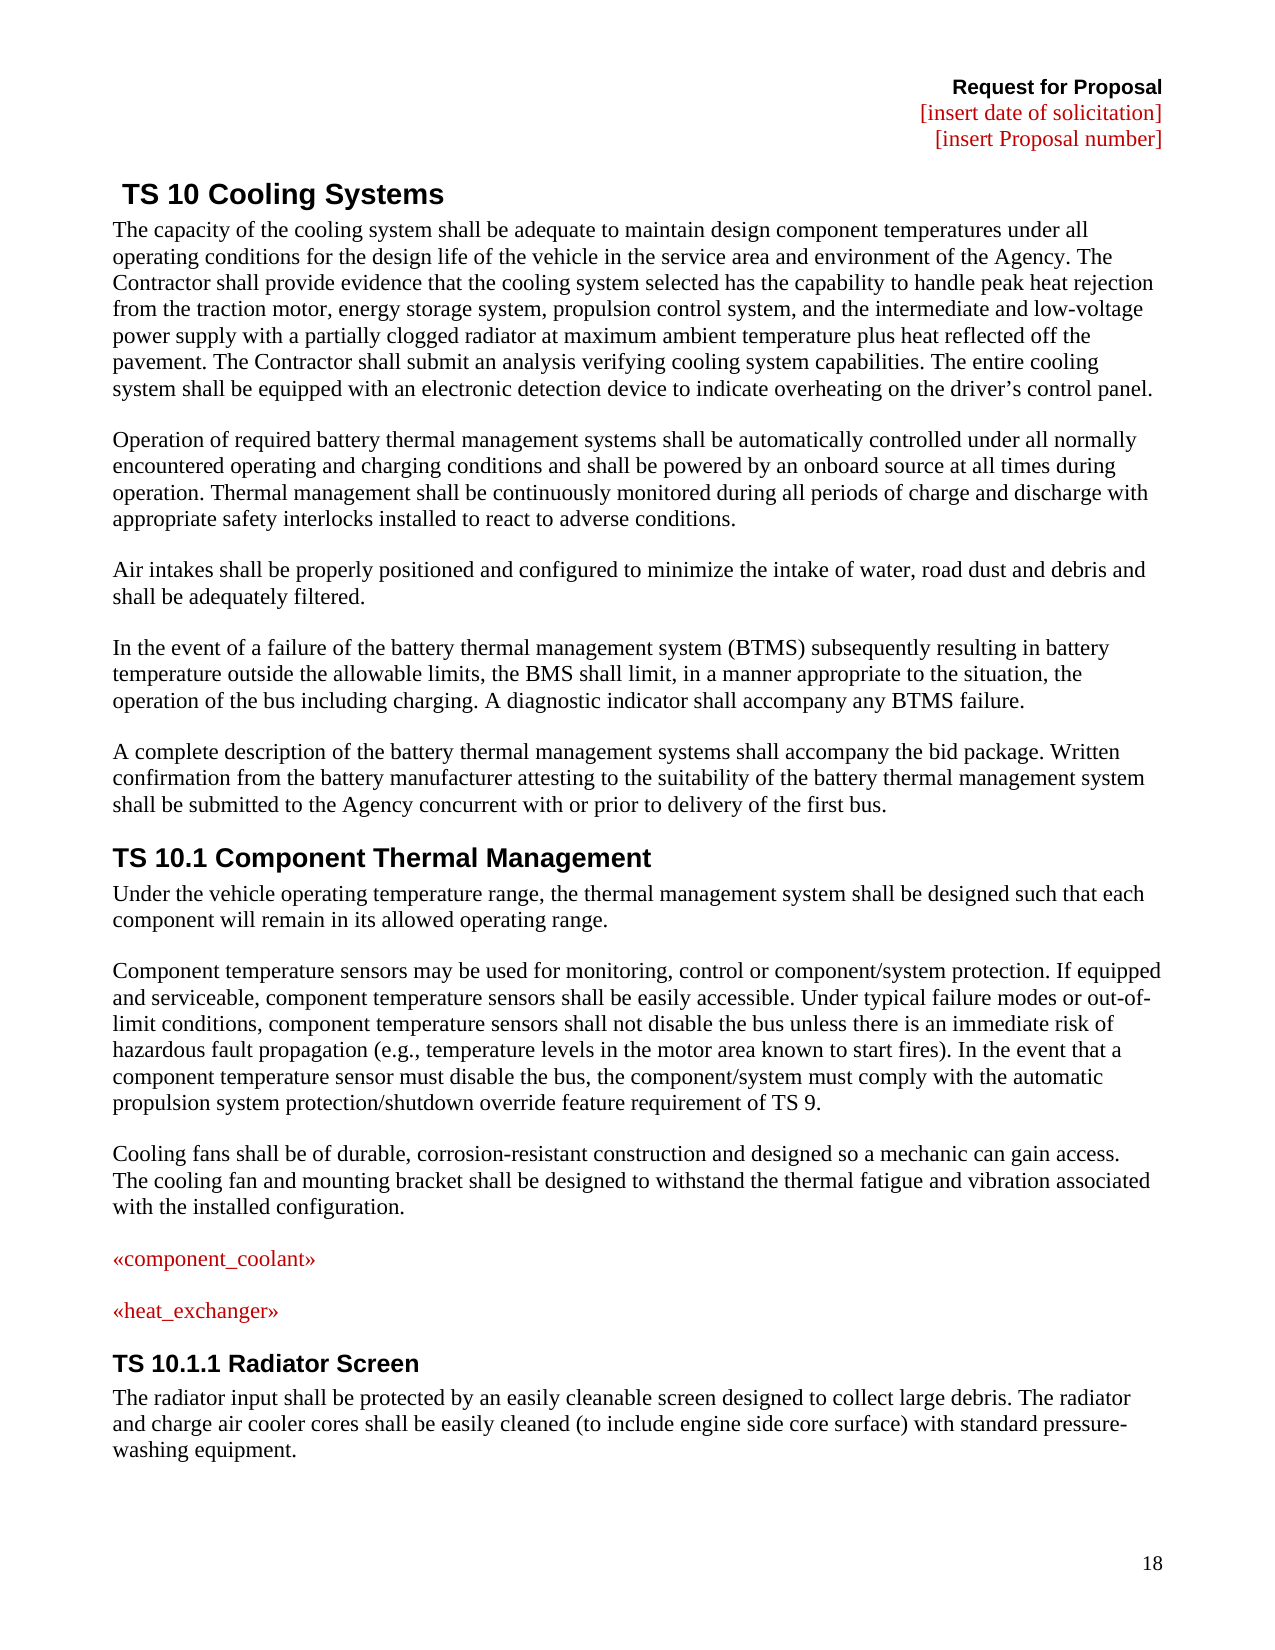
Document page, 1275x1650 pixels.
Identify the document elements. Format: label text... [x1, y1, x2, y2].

subtitle Cooling Systems [122, 177, 1162, 210]
text The radiator input shall be protected by an easily cleanable screen designed to collect large debris. The radiator and charge air cooler cores shall be easily cleaned (to include engine side core surface) with standard pressure-washing equipment. [112, 1384, 1162, 1463]
text «heat_exchanger» [112, 1297, 1149, 1324]
subtitle Radiator Screen [112, 1349, 1162, 1377]
text A complete description of the battery thermal management systems shall accompany the bid package. Written confirmation from the battery manufacturer attesting to the suitability of the battery thermal management system shall be submitted to the Agency concurrent with or prior to delivery of the first bus. [112, 738, 1162, 817]
text Operation of required battery thermal management systems shall be automatically controlled under all normally encountered operating and charging conditions and shall be powered by an onboard source at all times during operation. Thermal management shall be continuously monitored during all periods of charge and discharge with appropriate safety interlocks installed to react to adverse conditions. [112, 426, 1162, 531]
text Cooling fans shall be of durable, corrosion-resistant construction and designed so a mechanic can gain access. The cooling fan and mounting bracket shall be designed to withstand the thermal fatigue and vibration associated with the installed configuration. [112, 1141, 1162, 1219]
subtitle Component Thermal Management [112, 842, 1162, 873]
text «component_coolant» [112, 1244, 1149, 1271]
text The capacity of the cooling system shall be adequate to maintain design component temperatures under all operating conditions for the design life of the vehicle in the service area and environment of the Agency. The Contractor shall provide evidence that the cooling system selected has the capability to handle peak heat rejection from the traction motor, energy storage system, propulsion control system, and the intermediate and low-voltage power supply with a partially clogged radiator at maximum ambient temperature plus heat reflected off the pavement. The Contractor shall submit an analysis verifying cooling system capabilities. The entire cooling system shall be equipped with an electronic detection device to indicate overheating on the driver’s control panel. [112, 216, 1162, 401]
text Component temperature sensors may be used for monitoring, control or component/system protection. If equipped and serviceable, component temperature sensors shall be easily accessible. Under typical failure modes or out-of-limit conditions, component temperature sensors shall not disable the bus unless there is an immediate risk of hazardous fault propagation (e.g., temperature levels in the motor area known to start fires). In the event that a component temperature sensor must disable the bus, the component/system must comply with the automatic propulsion system protection/shutdown override feature requirement of TS 9. [112, 957, 1162, 1116]
text In the event of a failure of the battery thermal management system (BTMS) subsequently resulting in battery temperature outside the allowable limits, the BMS shall limit, in a manner appropriate to the situation, the operation of the bus including charging. A diagnostic indicator shall accompany any BTMS failure. [112, 634, 1162, 713]
text Air intakes shall be properly positioned and configured to minimize the intake of water, road dust and debris and shall be adequately filtered. [112, 556, 1162, 609]
text Under the vehicle operating temperature range, the thermal management system shall be designed such that each component will remain in its allowed operating range. [112, 880, 1162, 932]
